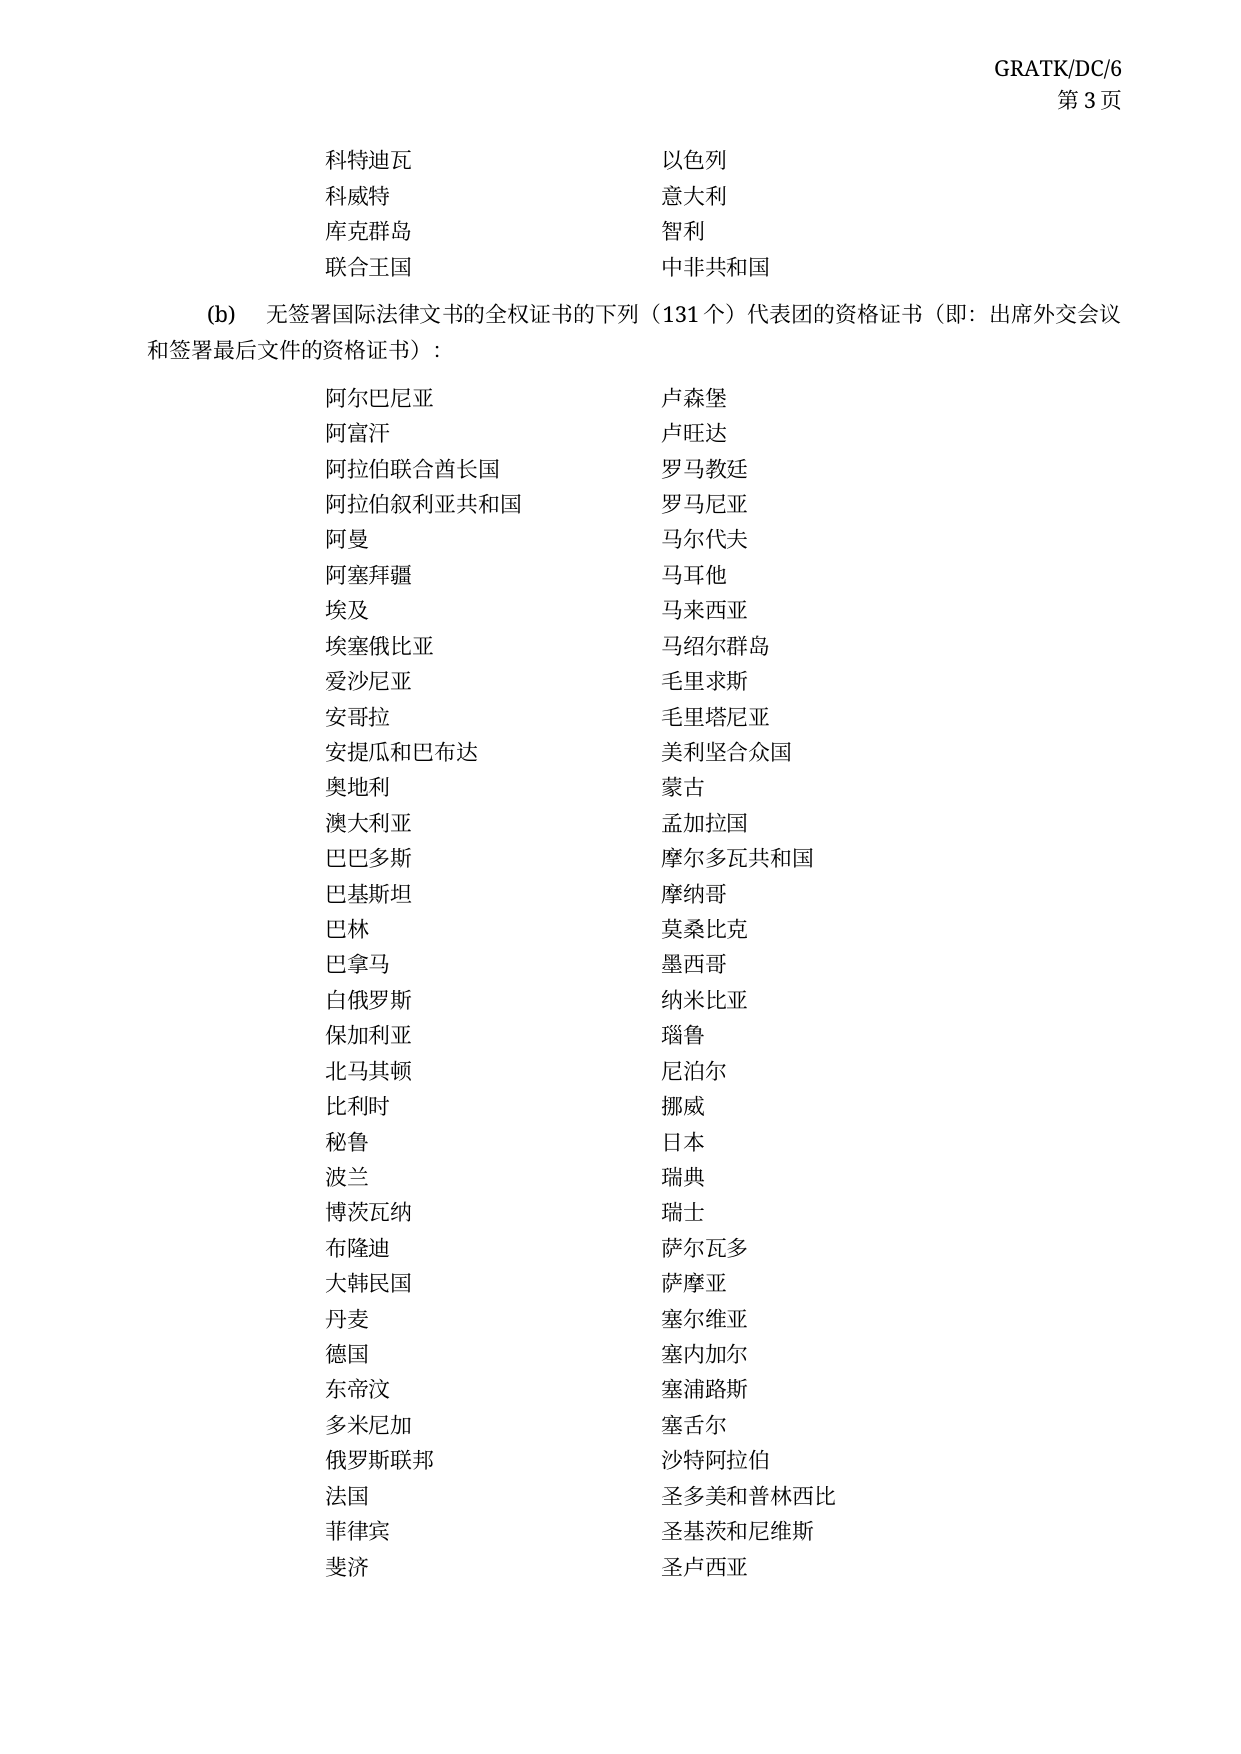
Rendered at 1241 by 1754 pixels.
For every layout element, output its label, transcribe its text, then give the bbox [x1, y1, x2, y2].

table_cell 沙特阿拉伯 [650, 1440, 930, 1475]
table_cell 法国 [314, 1475, 650, 1510]
table_cell 纳米比亚 [650, 979, 930, 1014]
table_cell 萨尔瓦多 [650, 1227, 930, 1262]
table_cell 丹麦 [314, 1298, 650, 1333]
table_cell 布隆迪 [314, 1227, 650, 1262]
table_cell 毛里求斯 [650, 660, 930, 696]
table_cell 巴基斯坦 [314, 873, 650, 908]
table_cell 莫桑比克 [650, 908, 930, 944]
table_cell 保加利亚 [314, 1015, 650, 1050]
table_cell 马来西亚 [650, 590, 930, 625]
table_cell 菲律宾 [314, 1510, 650, 1546]
table_cell 罗马教廷 [650, 448, 930, 483]
table_cell 瑞士 [650, 1192, 930, 1227]
table_cell 多米尼加 [314, 1404, 650, 1439]
table_cell 秘鲁 [314, 1121, 650, 1156]
table_cell 德国 [314, 1333, 650, 1369]
table_cell 墨西哥 [650, 944, 930, 979]
table_cell 北马其顿 [314, 1050, 650, 1085]
table_cell 巴巴多斯 [314, 838, 650, 873]
table_cell 蒙古 [650, 767, 930, 802]
table_cell 白俄罗斯 [314, 979, 650, 1014]
table_cell 日本 [650, 1121, 930, 1156]
table_cell 联合王国 [314, 246, 650, 294]
table_cell 摩尔多瓦共和国 [650, 838, 930, 873]
table_cell 塞浦路斯 [650, 1369, 930, 1404]
table_cell 马尔代夫 [650, 519, 930, 554]
table_cell 塞舌尔 [650, 1404, 930, 1439]
table_cell 俄罗斯联邦 [314, 1440, 650, 1475]
table_cell 科特迪瓦 [314, 140, 650, 175]
table_cell 孟加拉国 [650, 802, 930, 837]
table_cell 澳大利亚 [314, 802, 650, 837]
table_cell 摩纳哥 [650, 873, 930, 908]
table_cell 毛里塔尼亚 [650, 696, 930, 731]
table_cell 比利时 [314, 1085, 650, 1121]
table_cell 奥地利 [314, 767, 650, 802]
table_cell 卢旺达 [650, 413, 930, 448]
table_cell 中非共和国 [650, 246, 930, 294]
table_cell 安提瓜和巴布达 [314, 731, 650, 767]
table_cell 以色列 [650, 140, 930, 175]
table_cell 塞内加尔 [650, 1333, 930, 1369]
table_cell 波兰 [314, 1156, 650, 1192]
table_cell 圣卢西亚 [650, 1546, 930, 1581]
table_cell 大韩民国 [314, 1263, 650, 1298]
table_cell 阿曼 [314, 519, 650, 554]
table_cell 安哥拉 [314, 696, 650, 731]
table_cell 马耳他 [650, 554, 930, 589]
table_cell 阿塞拜疆 [314, 554, 650, 589]
table_cell 意大利 [650, 175, 930, 210]
table_cell 阿拉伯叙利亚共和国 [314, 483, 650, 519]
table_cell 埃塞俄比亚 [314, 625, 650, 660]
table_cell 巴林 [314, 908, 650, 944]
table_cell 圣多美和普林西比 [650, 1475, 930, 1510]
table_cell 圣基茨和尼维斯 [650, 1510, 930, 1546]
table_cell 马绍尔群岛 [650, 625, 930, 660]
table_cell 瑙鲁 [650, 1015, 930, 1050]
table_cell 罗马尼亚 [650, 483, 930, 519]
table_cell 挪威 [650, 1085, 930, 1121]
table_cell 尼泊尔 [650, 1050, 930, 1085]
table_cell 库克群岛 [314, 210, 650, 246]
table_cell 科威特 [314, 175, 650, 210]
table_cell 萨摩亚 [650, 1263, 930, 1298]
table_cell 瑞典 [650, 1156, 930, 1192]
table_header 阿尔巴尼亚 [314, 377, 650, 412]
table_cell 阿拉伯联合酋长国 [314, 448, 650, 483]
table_cell 东帝汶 [314, 1369, 650, 1404]
table_cell 博茨瓦纳 [314, 1192, 650, 1227]
table_cell 阿富汗 [314, 413, 650, 448]
text (b) 无签署国际法律文书的全权证书的下列（131个）代表团的资格证书（即：出席外交会议和签署最后文件的资格证书）： [148, 294, 1122, 364]
table_cell 塞尔维亚 [650, 1298, 930, 1333]
table_cell 爱沙尼亚 [314, 660, 650, 696]
table_cell 美利坚合众国 [650, 731, 930, 767]
table_cell 斐济 [314, 1546, 650, 1581]
table_cell 埃及 [314, 590, 650, 625]
table_cell 智利 [650, 210, 930, 246]
table_header 卢森堡 [650, 377, 930, 412]
table_cell 巴拿马 [314, 944, 650, 979]
